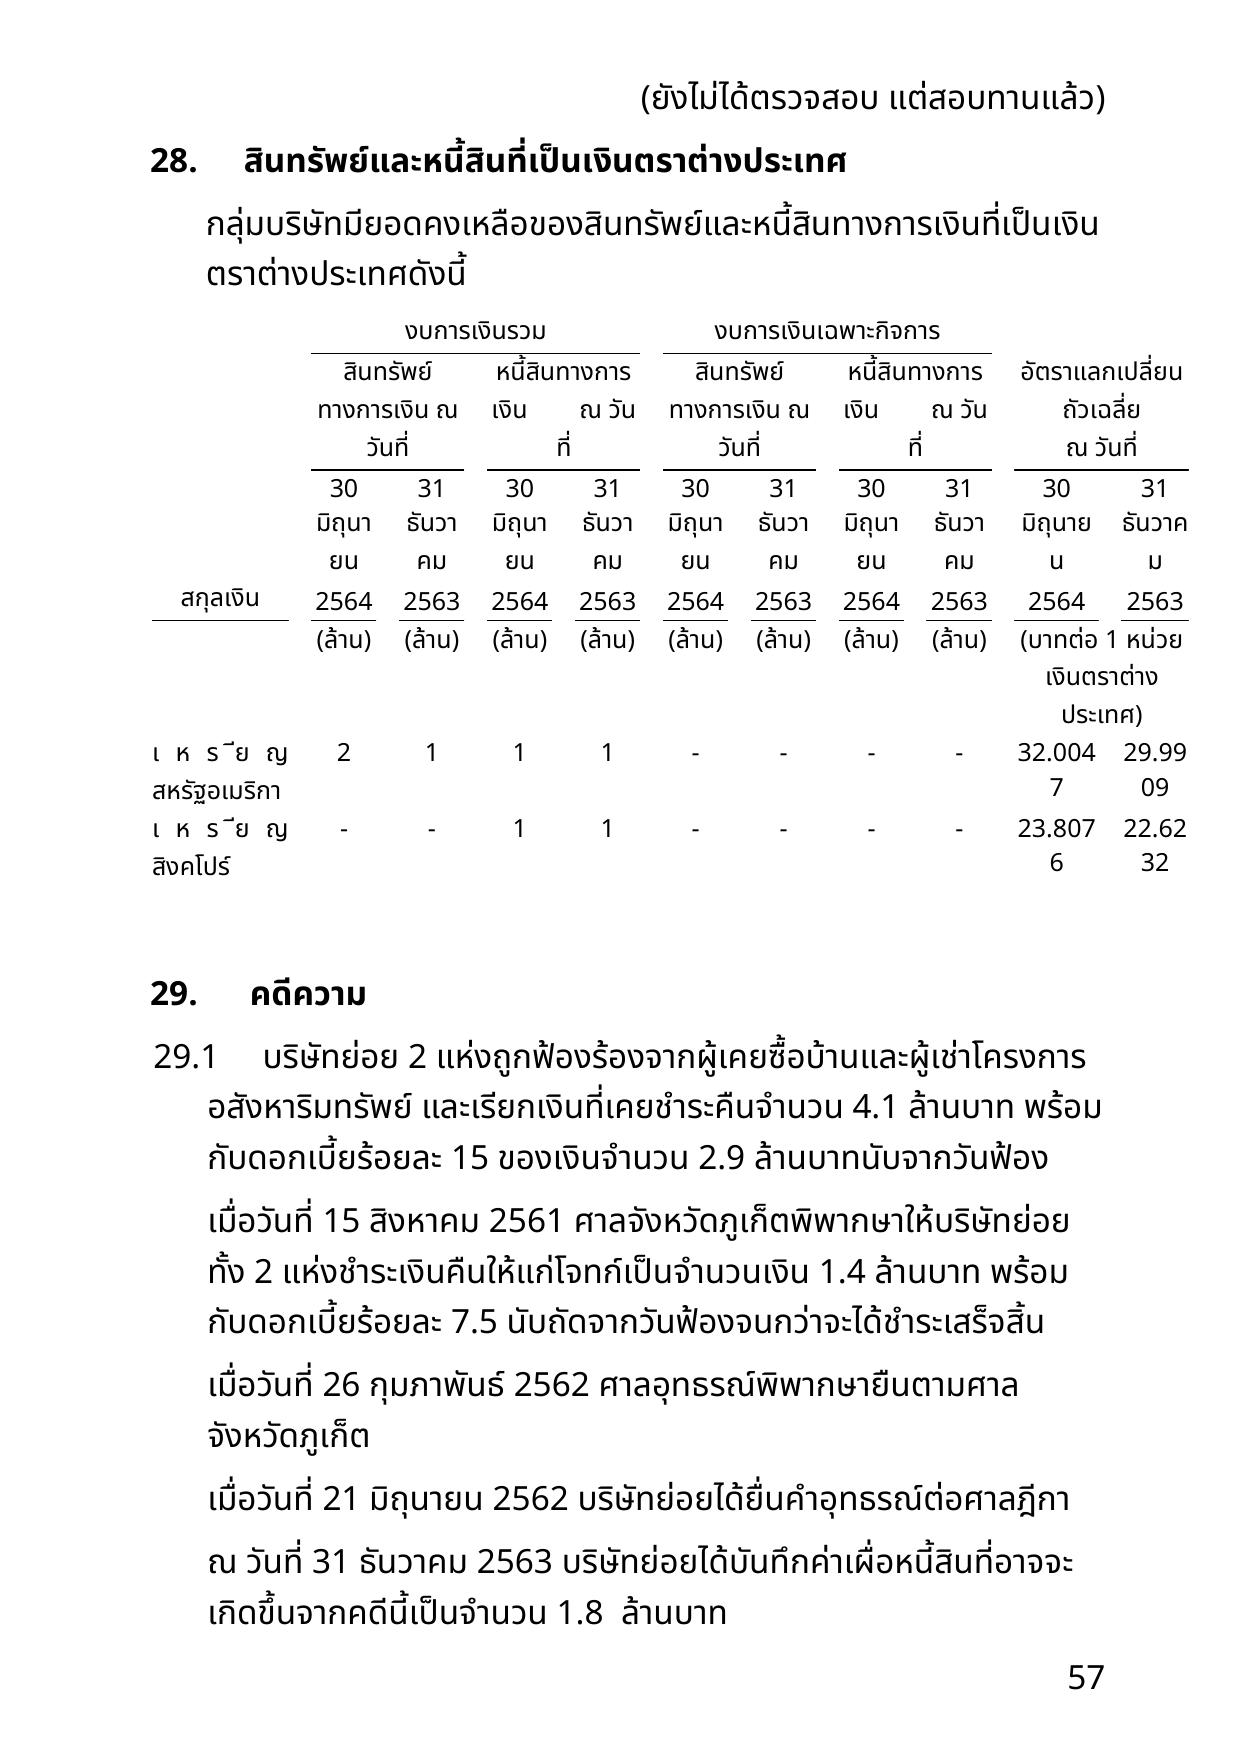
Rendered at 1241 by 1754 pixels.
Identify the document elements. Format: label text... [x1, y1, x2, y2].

text เมื่อวันที่ 21 มิถุนายน 2562 บริษัทย่อยได้ยื่นคำอุทธรณ์ต่อศาลฎีกา [153, 1475, 1105, 1525]
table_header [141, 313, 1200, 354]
text 29.1 บริษัทย่อย 2 แห่งถูกฟ้องร้องจากผู้เคยซื้อบ้านและผู้เช่าโครงการอสังหาริมทรัพย์ และเรียกเงินที่เคยชำระคืนจำนวน 4.1 ล้านบาท พร้อมกับดอกเบี้ยร้อยละ 15 ของเงินจำนวน 2.9 ล้านบาทนับจากวันฟ้อง [153, 1032, 1105, 1184]
text ณ วันที่ 31 ธันวาคม 2563 บริษัทย่อยได้บันทึกค่าเผื่อหนี้สินที่อาจจะเกิดขึ้นจากคดีนี้เป็นจำนวน 1.8 ล้านบาท [153, 1538, 1105, 1639]
text เมื่อวันที่ 15 สิงหาคม 2561 ศาลจังหวัดภูเก็ตพิพากษาให้บริษัทย่อยทั้ง 2 แห่งชำระเงินคืนให้แก่โจทก์เป็นจำนวนเงิน 1.4 ล้านบาท พร้อมกับดอกเบี้ยร้อยละ 7.5 นับถัดจากวันฟ้องจนกว่าจะได้ชำระเสร็จสิ้น [153, 1197, 1105, 1349]
text เมื่อวันที่ 26 กุมภาพันธ์ 2562 ศาลอุทธรณ์พิพากษายืนตามศาลจังหวัดภูเก็ต [153, 1361, 1105, 1462]
text กลุ่มบริษัทมียอดคงเหลือของสินทรัพย์และหนี้สินทางการเงินที่เป็นเงินตราต่างประเทศดังนี้ [150, 200, 1105, 301]
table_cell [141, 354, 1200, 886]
text 29. คดีความ [150, 969, 1105, 1020]
text 28. สินทรัพย์และหนี้สินที่เป็นเงินตราต่างประเทศ [150, 137, 1110, 187]
